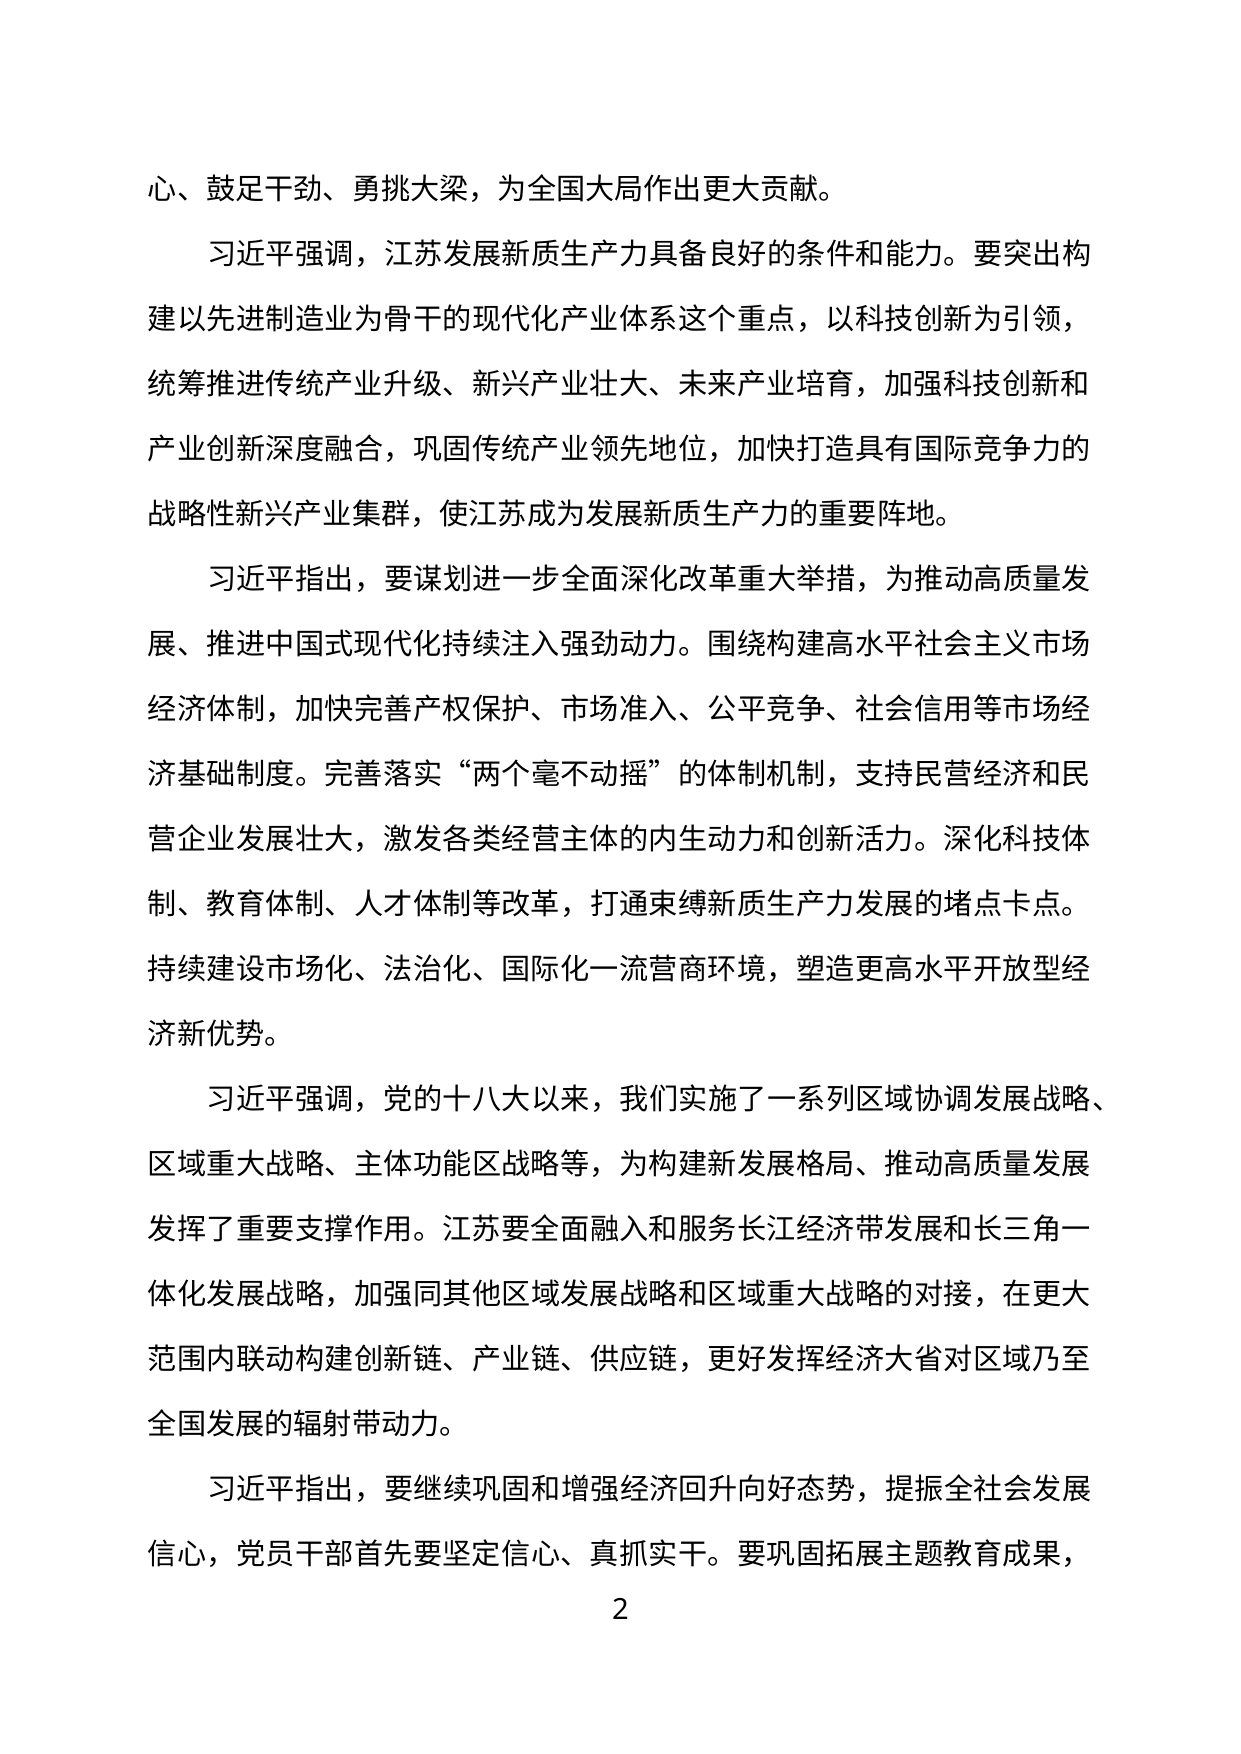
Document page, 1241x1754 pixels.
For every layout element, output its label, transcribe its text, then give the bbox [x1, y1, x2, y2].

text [148, 1454, 1092, 1584]
text 习近平指出，要谋划进一步全面深化改革重大举措，为推动高质量发展、推进中国式现代化持续注入强劲动力。围绕构建高水平社会主义市场经济体制，加快完善产权保护、市场准入、公平竞争、社会信用等市场经济基础制度。完善落实“两个毫不动摇”的体制机制，支持民营经济和民营企业发展壮大，激发各类经营主体的内生动力和创新活力。深化科技体制、教育体制、人才体制等改革，打通束缚新质生产力发展的堵点卡点。持续建设市场化、法治化、国际化一流营商环境，塑造更高水平开放型经济新优势。 [148, 544, 1092, 1064]
text 习近平强调，党的十八大以来，我们实施了一系列区域协调发展战略、区域重大战略、主体功能区战略等，为构建新发展格局、推动高质量发展发挥了重要支撑作用。江苏要全面融入和服务长江经济带发展和长三角一体化发展战略，加强同其他区域发展战略和区域重大战略的对接，在更大范围内联动构建创新链、产业链、供应链，更好发挥经济大省对区域乃至全国发展的辐射带动力。 [148, 1064, 1092, 1454]
text 习近平强调，江苏发展新质生产力具备良好的条件和能力。要突出构建以先进制造业为骨干的现代化产业体系这个重点，以科技创新为引领，统筹推进传统产业升级、新兴产业壮大、未来产业培育，加强科技创新和产业创新深度融合，巩固传统产业领先地位，加快打造具有国际竞争力的战略性新兴产业集群，使江苏成为发展新质生产力的重要阵地。 [148, 219, 1092, 544]
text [148, 154, 1092, 219]
